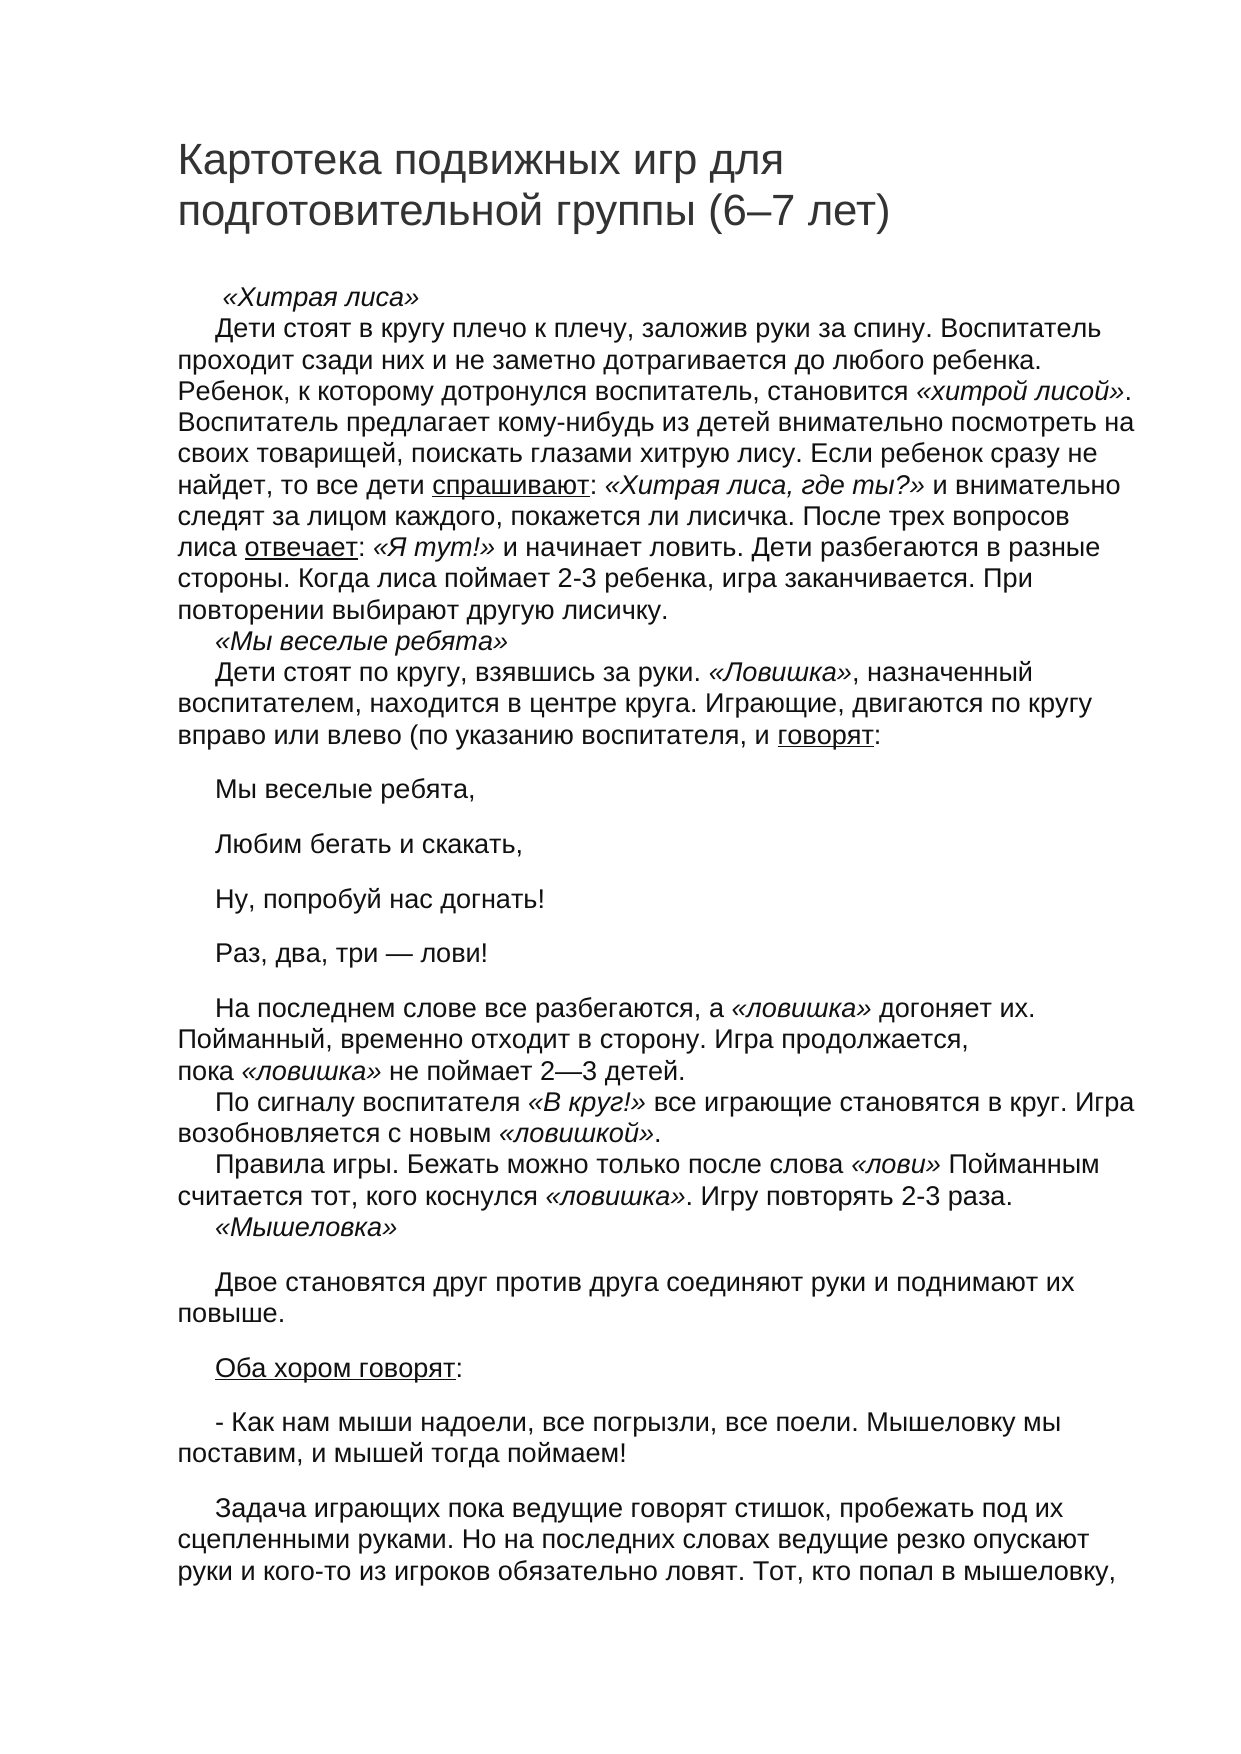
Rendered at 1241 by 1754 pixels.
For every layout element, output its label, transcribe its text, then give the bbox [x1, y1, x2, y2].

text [177, 1492, 1152, 1586]
text Мы веселые ребята, [177, 773, 1152, 805]
text Оба хором говорят: [177, 1352, 1152, 1383]
text На последнем слове все разбегаются, а «ловишка» догоняет их. Пойманный, временно отходит в сторону. Игра продолжается, пока «ловишка» не поймает 2—3 детей. [177, 992, 1152, 1086]
text Дети стоят в кругу плечо к плечу, заложив руки за спину. Воспитатель проходит сзади них и не заметно дотрагивается до любого ребенка. Ребенок, к которому дотронулся воспитатель, становится «хитрой лисой». Воспитатель предлагает кому-нибудь из детей внимательно посмотреть на своих товарищей, поискать глазами хитрую лису. Если ребенок сразу не найдет, то все дети спрашивают: «Хитрая лиса, где ты?» и внимательно следят за лицом каждого, покажется ли лисичка. После трех вопросов лиса отвечает: «Я тут!» и начинает ловить. Дети разбегаются в разные стороны. Когда лиса поймает 2-3 ребенка, игра заканчивается. При повторении выбирают другую лисичку. [177, 312, 1152, 625]
text «Мы веселые ребята» [177, 625, 1152, 656]
text - Как нам мыши надоели, все погрызли, все поели. Мышеловку мы поставим, и мышей тогда поймаем! [177, 1406, 1152, 1469]
text Ну, попробуй нас догнать! [177, 883, 1152, 914]
text Правила игры. Бежать можно только после слова «лови» Пойманным считается тот, кого коснулся «ловишка». Игру повторять 2-3 раза. [177, 1148, 1152, 1211]
text Дети стоят по кругу, взявшись за руки. «Ловишка», назначенный воспитателем, находится в центре круга. Играющие, двигаются по кругу вправо или влево (по указанию воспитателя, и говорят: [177, 656, 1152, 750]
text Картотека подвижных игр для подготовительной группы (6–7 лет) [177, 134, 1152, 234]
text «Мышеловка» [177, 1211, 1152, 1242]
text По сигналу воспитателя «В круг!» все играющие становятся в круг. Игра возобновляется с новым «ловишкой». [177, 1086, 1152, 1148]
text Любим бегать и скакать, [177, 828, 1152, 859]
text Раз, два, три — лови! [177, 937, 1152, 969]
text «Хитрая лиса» [177, 281, 1152, 312]
text Двое становятся друг против друга соединяют руки и поднимают их повыше. [177, 1266, 1152, 1328]
